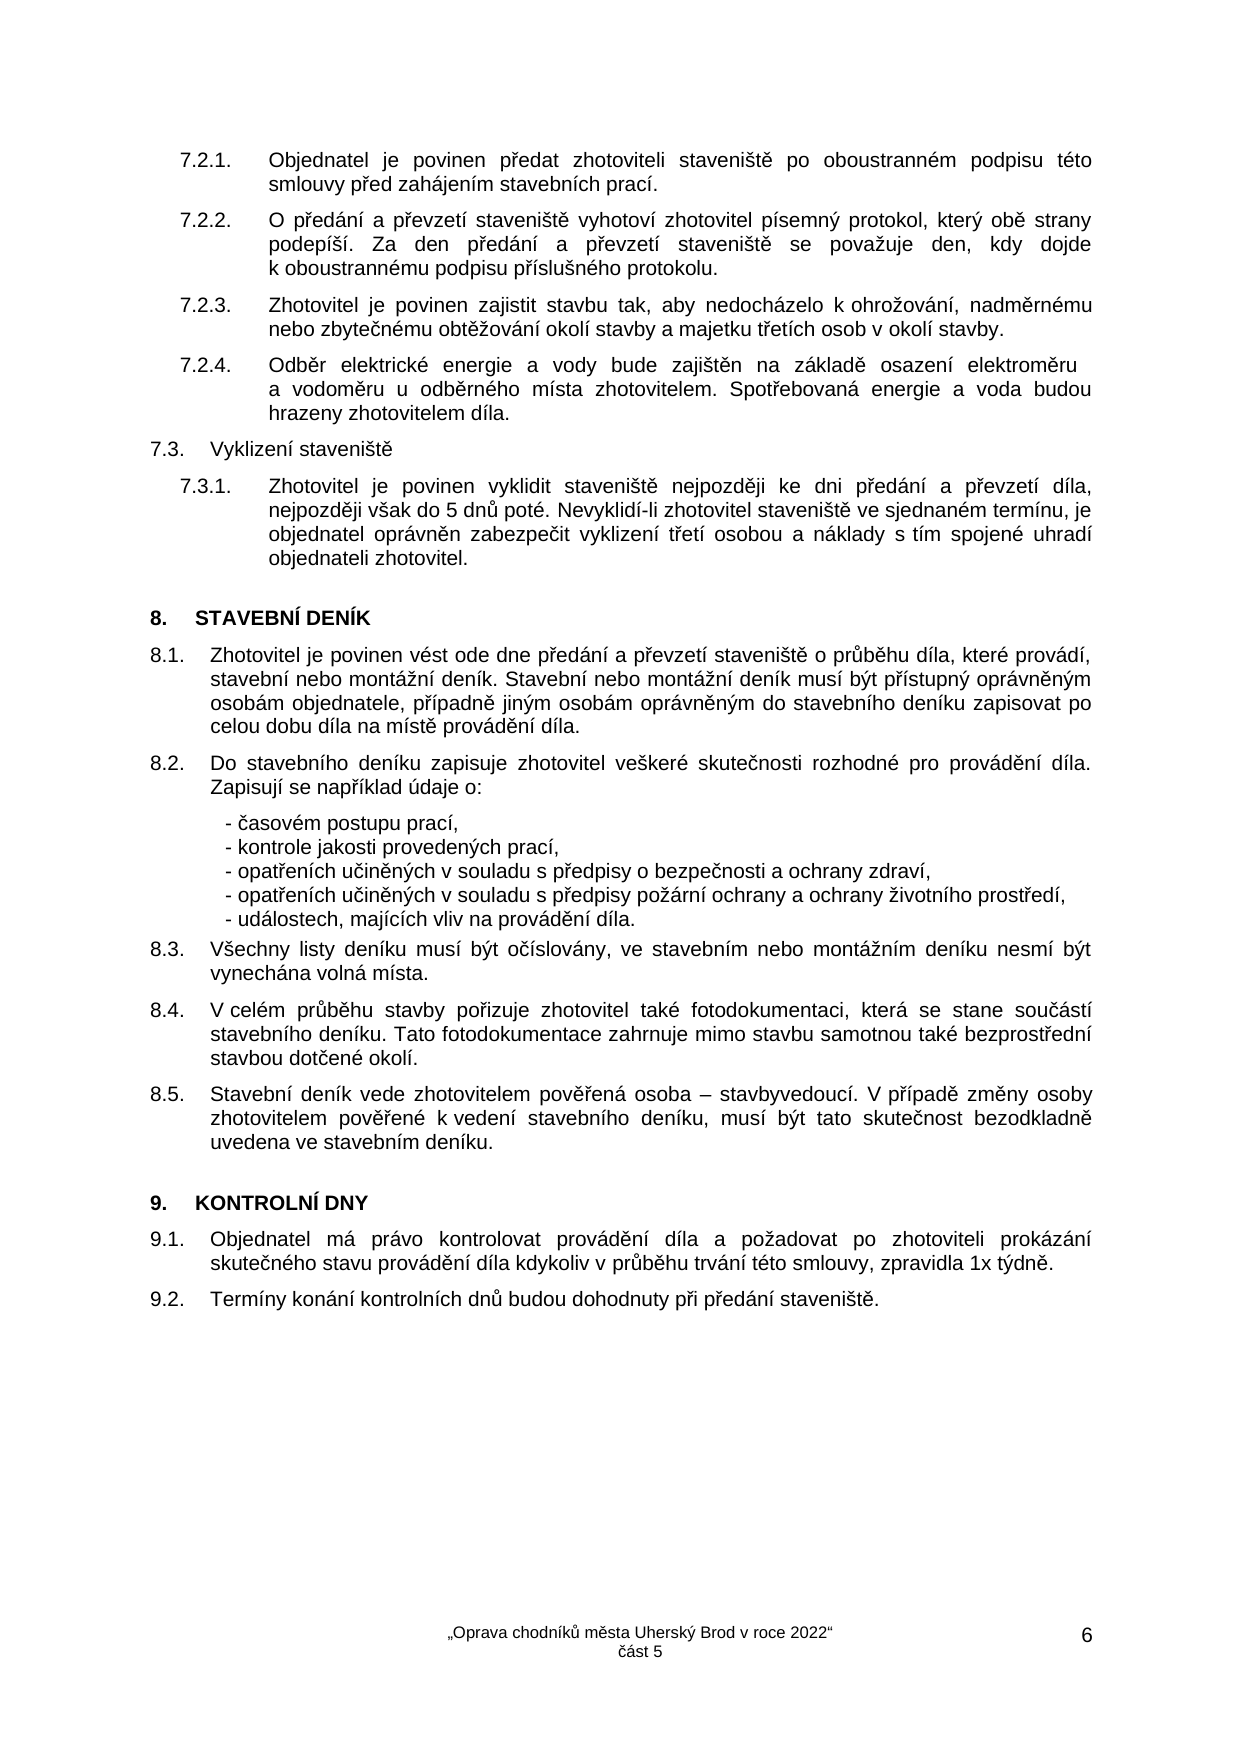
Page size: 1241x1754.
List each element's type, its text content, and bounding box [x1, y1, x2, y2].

subtitle KONTROLNÍ DNY [150, 1190, 1093, 1214]
subtitle Zhotovitel je povinen vést ode dne předání a převzetí staveniště o průběhu díla, které provádí, stavební nebo montážní deník. Stavební nebo montážní deník musí být přístupný oprávněným osobám objednatele, případně jiným osobám oprávněným do stavebního deníku zapisovat po celou dobu díla na místě provádění díla. [150, 642, 1093, 738]
text - opatřeních učiněných v souladu s předpisy požární ochrany a ochrany životního prostředí, [225, 883, 1093, 907]
subtitle Objednatel je povinen předat zhotoviteli staveniště po oboustranném podpisu této smlouvy před zahájením stavebních prací. [179, 148, 1093, 196]
subtitle Vyklizení staveniště [150, 437, 1093, 461]
subtitle Odběr elektrické energie a vody bude zajištěn na základě osazení elektroměru a vodoměru u odběrného místa zhotovitelem. Spotřebovaná energie a voda budou hrazeny zhotovitelem díla. [179, 353, 1093, 425]
subtitle Objednatel má právo kontrolovat provádění díla a požadovat po zhotoviteli prokázání skutečného stavu provádění díla kdykoliv v průběhu trvání této smlouvy, zpravidla 1x týdně. [150, 1227, 1093, 1275]
subtitle Zhotovitel je povinen vyklidit staveniště nejpozději ke dni předání a převzetí díla, nejpozději však do 5 dnů poté. Nevyklidí-li zhotovitel staveniště ve sjednaném termínu, je objednatel oprávněn zabezpečit vyklizení třetí osobou a náklady s tím spojené uhradí objednateli zhotovitel. [179, 474, 1093, 569]
subtitle Zhotovitel je povinen zajistit stavbu tak, aby nedocházelo k ohrožování, nadměrnému nebo zbytečnému obtěžování okolí stavby a majetku třetích osob v okolí stavby. [179, 292, 1093, 340]
subtitle Termíny konání kontrolních dnů budou dohodnuty při předání staveniště. [150, 1287, 1093, 1311]
text - opatřeních učiněných v souladu s předpisy o bezpečnosti a ochrany zdraví, [225, 859, 1093, 883]
subtitle Do stavebního deníku zapisuje zhotovitel veškeré skutečnosti rozhodné pro provádění díla. Zapisují se například údaje o: [150, 751, 1093, 799]
subtitle Všechny listy deníku musí být očíslovány, ve stavebním nebo montážním deníku nesmí být vynechána volná místa. [150, 937, 1093, 985]
subtitle O předání a převzetí staveniště vyhotoví zhotovitel písemný protokol, který obě strany podepíší. Za den předání a převzetí staveniště se považuje den, kdy dojde k oboustrannému podpisu příslušného protokolu. [179, 208, 1093, 280]
subtitle Stavební deník vede zhotovitelem pověřená osoba – stavbyvedoucí. V případě změny osoby zhotovitelem pověřené k vedení stavebního deníku, musí být tato skutečnost bezodkladně uvedena ve stavebním deníku. [150, 1082, 1093, 1154]
subtitle V celém průběhu stavby pořizuje zhotovitel také fotodokumentaci, která se stane součástí stavebního deníku. Tato fotodokumentace zahrnuje mimo stavbu samotnou také bezprostřední stavbou dotčené okolí. [150, 998, 1093, 1069]
subtitle STAVEBNÍ DENÍK [150, 606, 1093, 630]
text - časovém postupu prací, [225, 811, 1093, 835]
text - událostech, majících vliv na provádění díla. [225, 907, 1093, 931]
text - kontrole jakosti provedených prací, [225, 835, 1093, 859]
